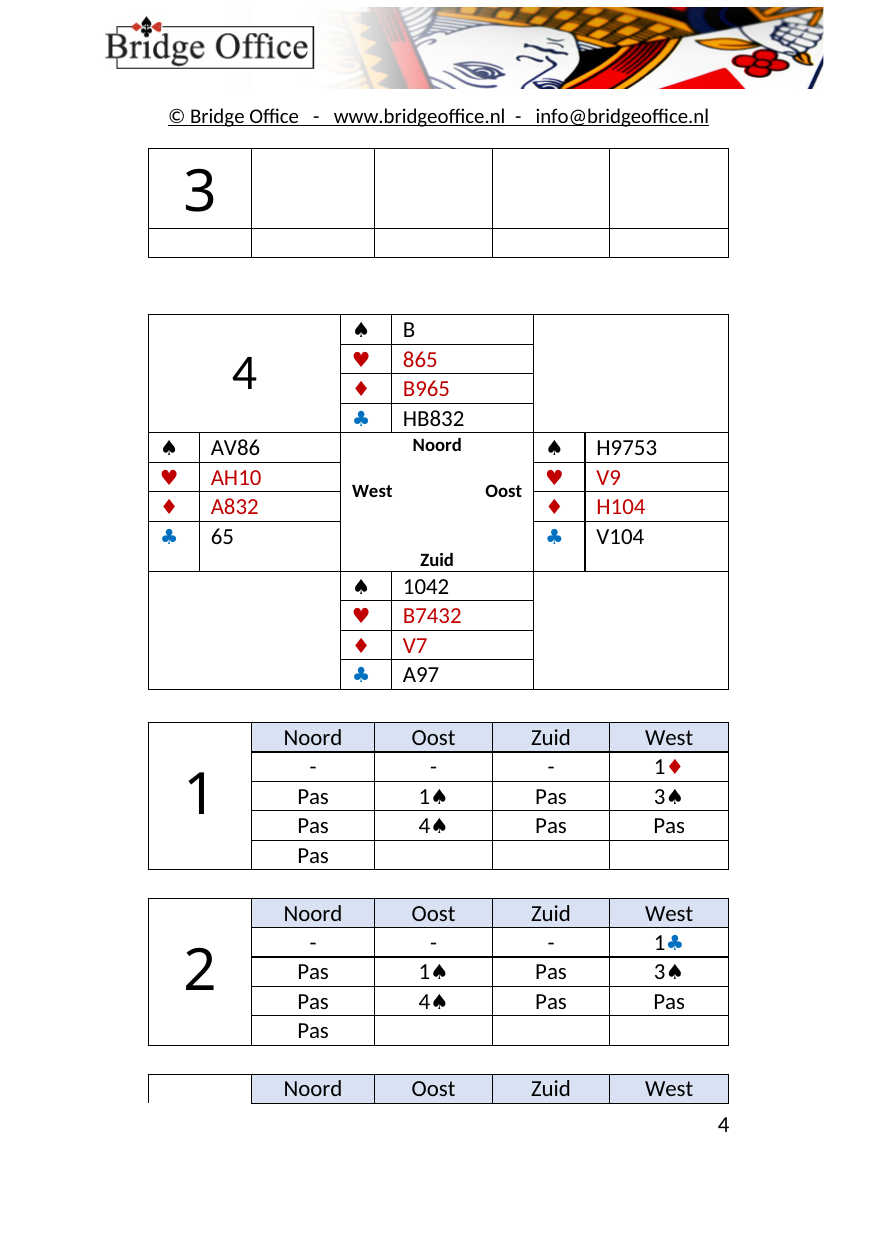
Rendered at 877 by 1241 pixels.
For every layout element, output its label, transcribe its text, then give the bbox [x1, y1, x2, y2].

table_cell [534, 433, 584, 462]
table_cell [375, 149, 492, 228]
table_cell B965 [392, 374, 533, 403]
table_cell 1♠ [375, 782, 492, 810]
table_cell Pas [252, 782, 374, 810]
table_header Noord [252, 899, 374, 927]
table_cell V9 [586, 463, 728, 491]
table_cell Noord West Oost Zuid [341, 433, 533, 571]
table_cell [610, 149, 728, 228]
table_cell [375, 841, 492, 869]
table_cell [341, 404, 391, 432]
table_cell H104 [586, 492, 728, 521]
table_cell - [493, 753, 609, 781]
table_cell Pas [610, 987, 728, 1015]
table_cell 3♠ [610, 782, 728, 810]
table_cell Pas [493, 987, 609, 1015]
table_cell [493, 841, 609, 869]
table_header [534, 315, 728, 432]
table_cell Pas [252, 811, 374, 840]
table_header [149, 1075, 251, 1103]
table_header Zuid [493, 899, 609, 927]
table_cell [149, 1015, 251, 1044]
table_cell [149, 463, 199, 491]
table_header 4 [149, 315, 340, 432]
table_header B [392, 315, 533, 344]
table_header [149, 723, 251, 751]
table_cell [493, 229, 609, 257]
table_cell [534, 492, 584, 521]
table_cell Pas [493, 958, 609, 986]
table_cell H9753 [586, 433, 728, 462]
table_cell [252, 149, 374, 228]
table_cell Pas [252, 987, 374, 1015]
table_cell Pas [493, 782, 609, 810]
table_cell B7432 [392, 601, 533, 630]
table_cell V104 [586, 522, 728, 571]
table_header West [610, 723, 728, 751]
table_cell A832 [200, 492, 340, 521]
table_cell HB832 [392, 404, 533, 432]
table_cell [375, 229, 492, 257]
table_cell Pas [252, 1016, 374, 1044]
table_cell [252, 229, 374, 257]
table_cell A97 [392, 660, 533, 689]
table_cell - [252, 928, 374, 956]
table_cell [341, 374, 391, 403]
table_header [341, 315, 391, 344]
table_cell [149, 522, 199, 571]
table_cell [149, 433, 199, 462]
table_cell [610, 229, 728, 257]
table_cell 65 [200, 522, 340, 571]
table_cell 1♠ [375, 958, 492, 986]
table_cell AV86 [200, 433, 340, 462]
table_cell [341, 631, 391, 659]
table_cell [149, 572, 340, 689]
table_cell [375, 1016, 492, 1044]
table_cell [341, 345, 391, 373]
table_header Zuid [493, 1075, 609, 1103]
table_cell 1♦ [610, 753, 728, 781]
table_cell [534, 463, 584, 491]
table_header West [610, 899, 728, 927]
table_cell [341, 572, 391, 600]
table_cell Pas [493, 811, 609, 840]
table_cell [610, 1016, 728, 1044]
table_cell 1♣ [610, 928, 728, 956]
table_header Noord [252, 1075, 374, 1103]
table_cell 1042 [392, 572, 533, 600]
table_cell [149, 229, 251, 257]
table_header Noord [252, 723, 374, 751]
table_cell Pas [252, 841, 374, 869]
table_header Oost [375, 1075, 492, 1103]
table_cell [534, 572, 728, 689]
table_header Zuid [493, 723, 609, 751]
table_cell 2 [149, 927, 251, 1015]
table_cell - [493, 928, 609, 956]
table_header Oost [375, 899, 492, 927]
table_cell - [252, 753, 374, 781]
table_cell [610, 841, 728, 869]
table_cell AH10 [200, 463, 340, 491]
table_cell 1 [149, 751, 251, 840]
table_header West [610, 1075, 728, 1103]
table_cell Pas [610, 811, 728, 840]
table_cell 865 [392, 345, 533, 373]
table_cell - [375, 928, 492, 956]
table_cell [149, 492, 199, 521]
table_cell [341, 601, 391, 630]
table_cell [341, 660, 391, 689]
table_cell - [375, 753, 492, 781]
table_cell V7 [392, 631, 533, 659]
table_header Oost [375, 723, 492, 751]
table_cell [534, 522, 584, 571]
table_cell [493, 149, 609, 228]
table_header [149, 899, 251, 927]
table_cell 3♠ [610, 958, 728, 986]
picture [78, 7, 824, 89]
table_cell Pas [252, 958, 374, 986]
table_cell [493, 1016, 609, 1044]
table_cell 4♠ [375, 811, 492, 840]
table_cell [149, 840, 251, 869]
table_cell 4♠ [375, 987, 492, 1015]
